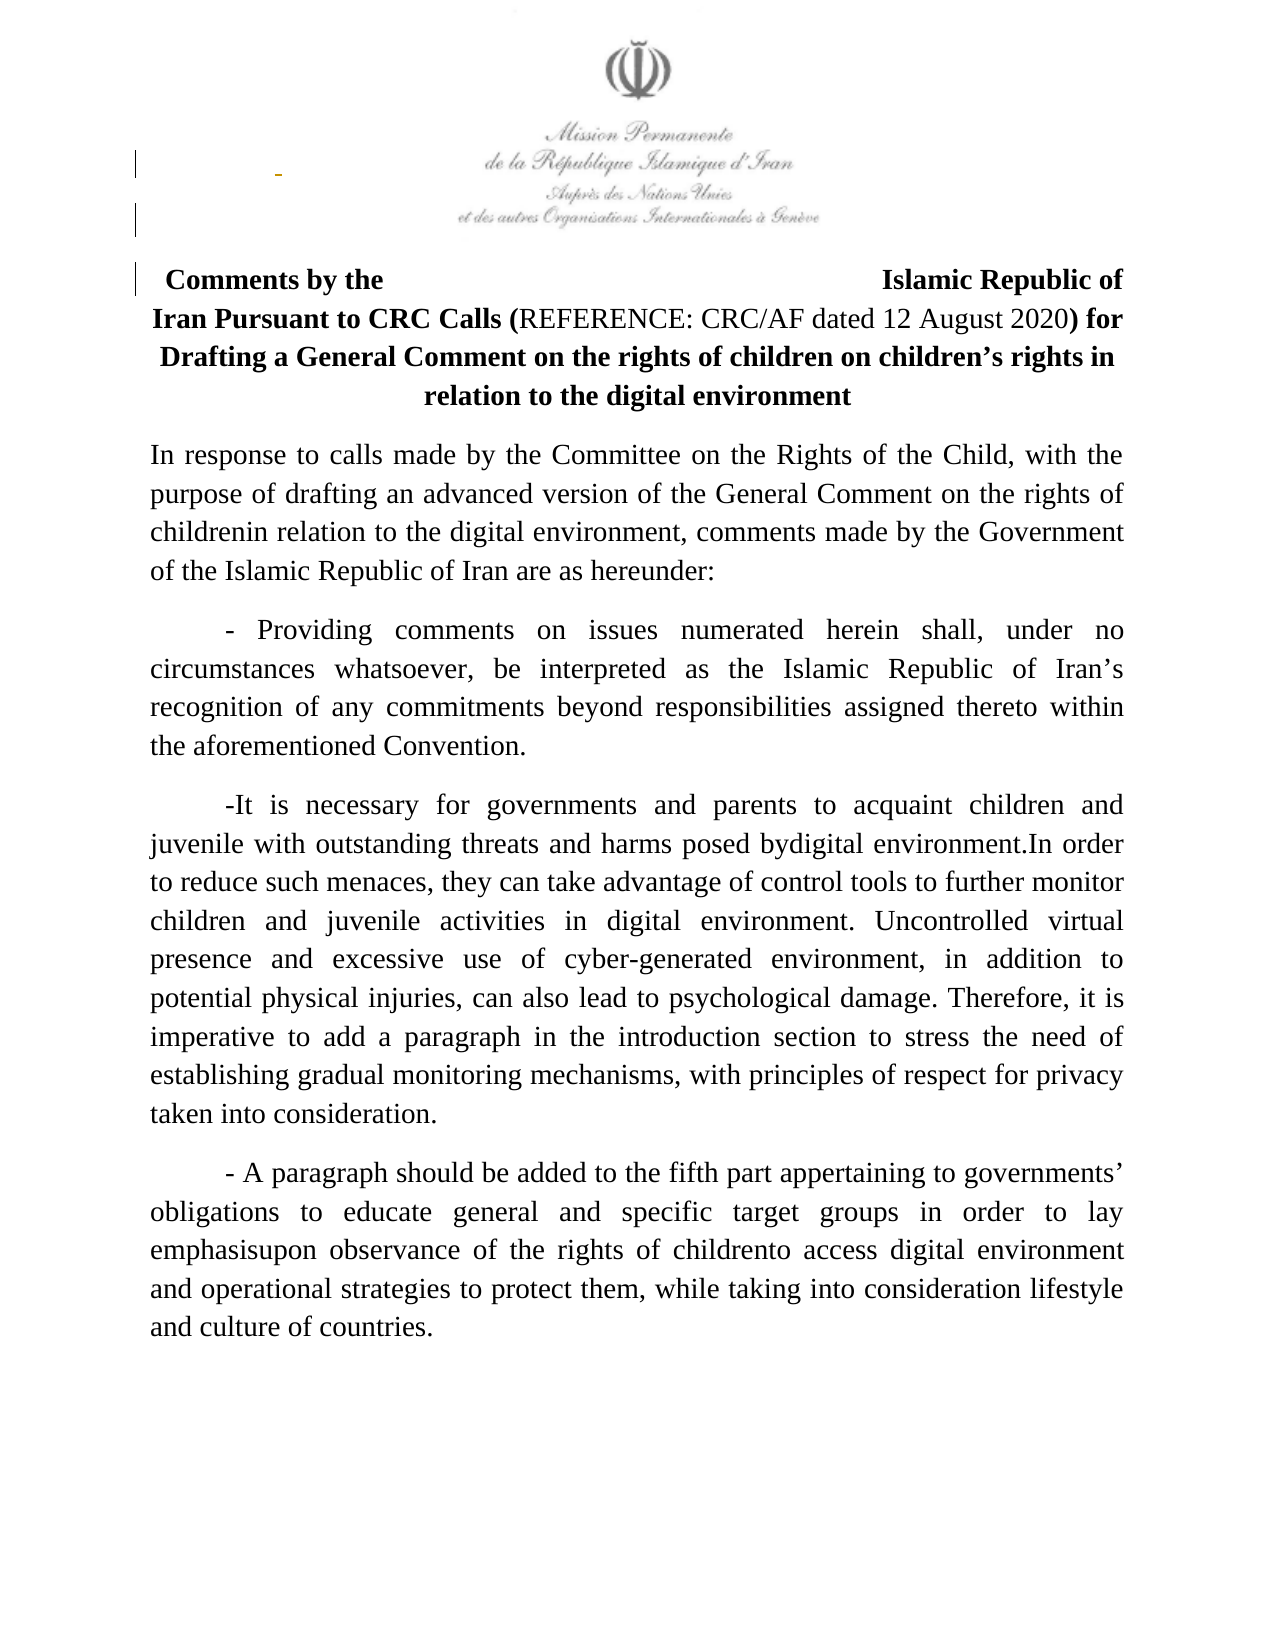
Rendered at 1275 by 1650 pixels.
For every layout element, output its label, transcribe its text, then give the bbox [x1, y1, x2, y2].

text - Providing comments on issues numerated herein shall, under no circumstances whatsoever, be interpreted as the Islamic Republic of Iran’s recognition of any commitments beyond responsibilities assigned thereto within the aforementioned Convention. [150, 612, 1125, 762]
text - A paragraph should be added to the fifth part appertaining to governments’ obligations to educate general and specific target groups in order to lay emphasisupon observance of the rights of childrento access digital environment and operational strategies to protect them, while taking into consideration lifestyle and culture of countries. [150, 1155, 1125, 1343]
picture [417, 0, 861, 262]
text In response to calls made by the Committee on the Rights of the Child, with the purpose of drafting an advanced version of the General Comment on the rights of childrenin relation to the digital environment, comments made by the Government of the Islamic Republic of Iran are as hereunder: [150, 437, 1125, 587]
text -It is necessary for governments and parents to acquaint children and juvenile with outstanding threats and harms posed bydigital environment.In order to reduce such menaces, they can take advantage of control tools to further monitor children and juvenile activities in digital environment. Uncontrolled virtual presence and excessive use of cyber-generated environment, in addition to potential physical injuries, can also lead to psychological damage. Therefore, it is imperative to add a paragraph in the introduction section to stress the need of establishing gradual monitoring mechanisms, with principles of respect for privacy taken into consideration. [150, 787, 1125, 1129]
text Comments by the Islamic Republic of Iran Pursuant to CRC Calls (REFERENCE: CRC/AF dated 12 August 2020) for Drafting a General Comment on the rights of children on children’s rights in relation to the digital environment [150, 262, 1125, 412]
